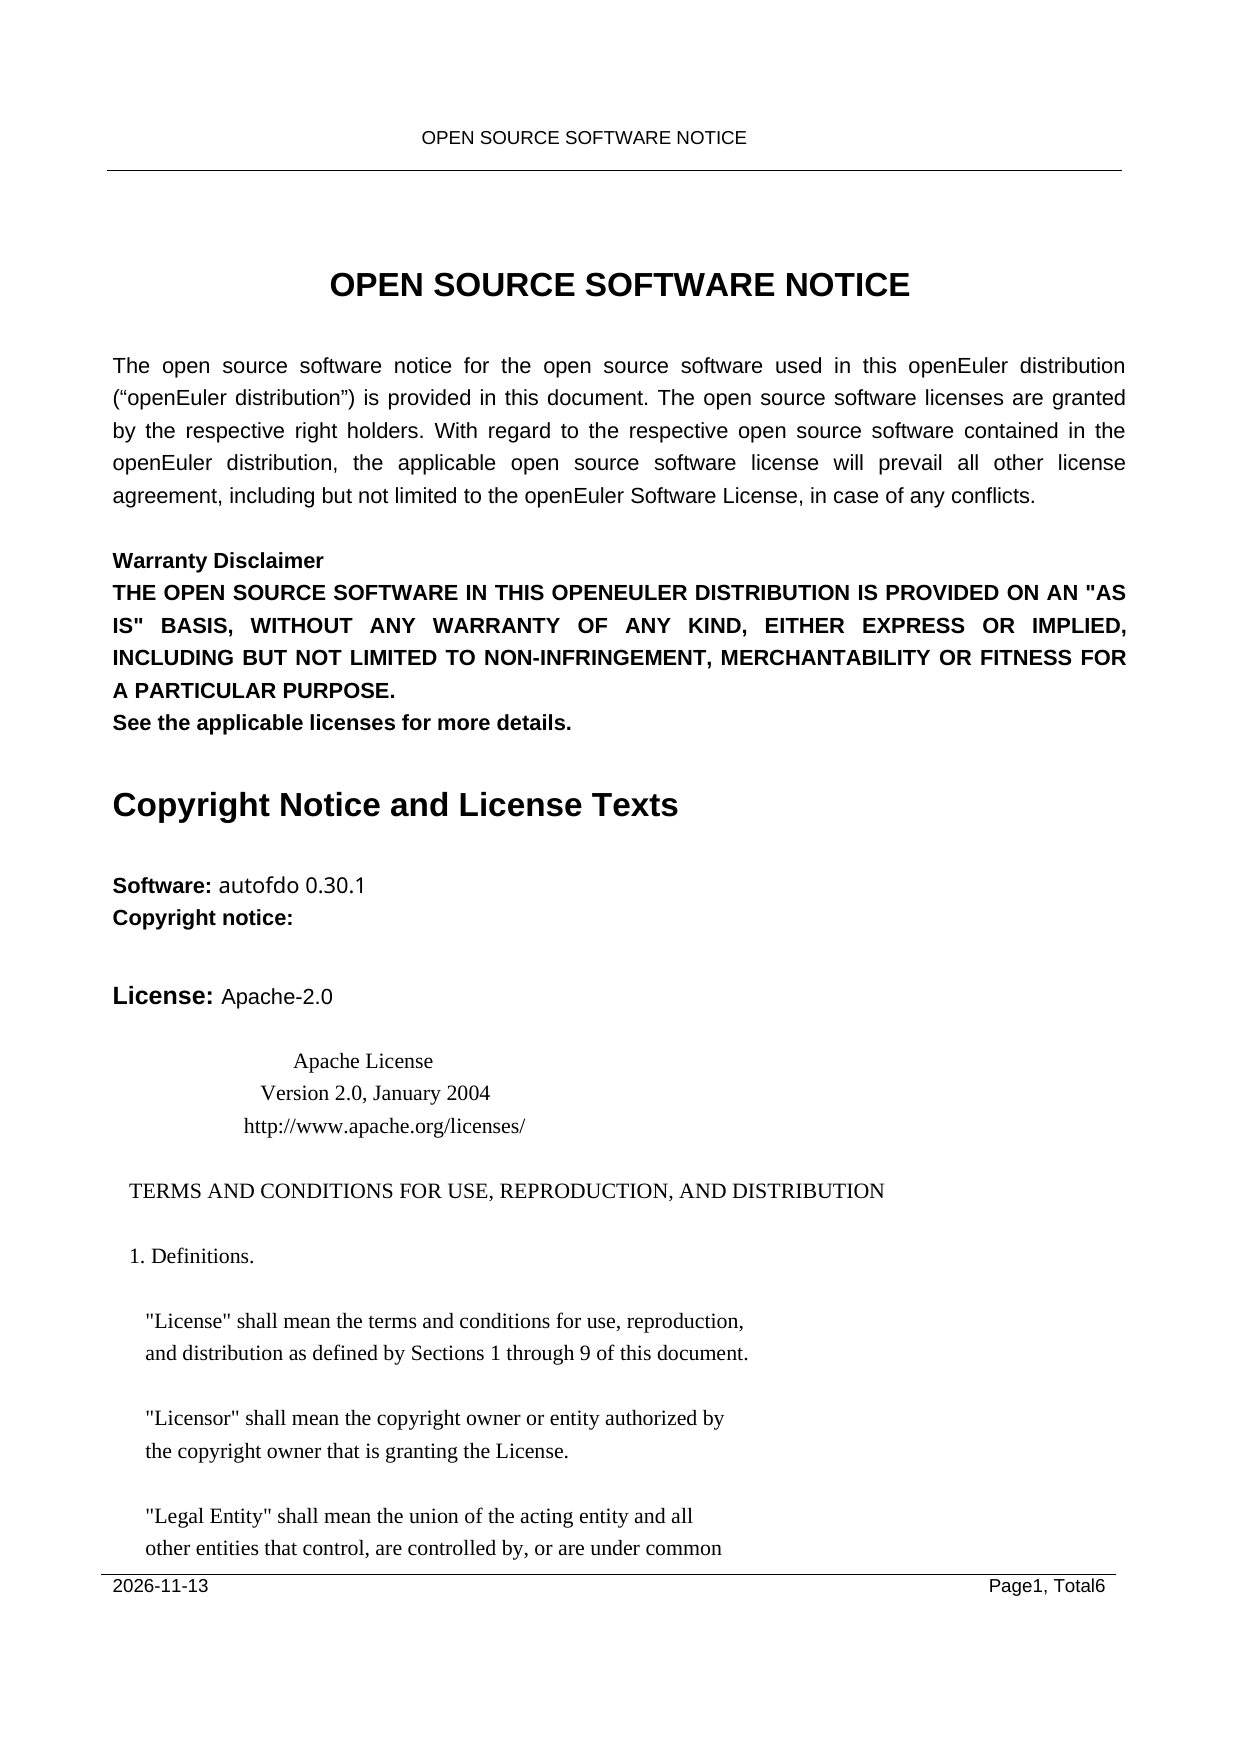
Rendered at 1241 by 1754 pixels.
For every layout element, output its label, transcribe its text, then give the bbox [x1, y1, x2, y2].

text THE OPEN SOURCE SOFTWARE IN THIS OPENEULER DISTRIBUTION IS PROVIDED ON AN "AS IS" BASIS, WITHOUT ANY WARRANTY OF ANY KIND, EITHER EXPRESS OR IMPLIED, INCLUDING BUT NOT LIMITED TO NON-INFRINGEMENT, MERCHANTABILITY OR FITNESS FOR A PARTICULAR PURPOSE. See the applicable licenses for more details. [112, 576, 1128, 739]
text The open source software notice for the open source software used in this openEuler distribution (“openEuler distribution”) is provided in this document. The open source software licenses are granted by the respective right holders. With regard to the respective open source software contained in the openEuler distribution, the applicable open source software license will prevail all other license agreement, including but not limited to the openEuler Software License, in case of any conflicts. [112, 349, 1128, 511]
text License: Apache-2.0 [112, 979, 1128, 1012]
text Copyright Notice and License Texts [112, 771, 1128, 836]
text Warranty Disclaimer [112, 544, 1128, 576]
title Software: autofdo 0.30.1 [112, 869, 1128, 901]
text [112, 1012, 1128, 1564]
text Copyright notice: [112, 901, 1128, 934]
text OPEN SOURCE SOFTWARE NOTICE [112, 251, 1128, 316]
